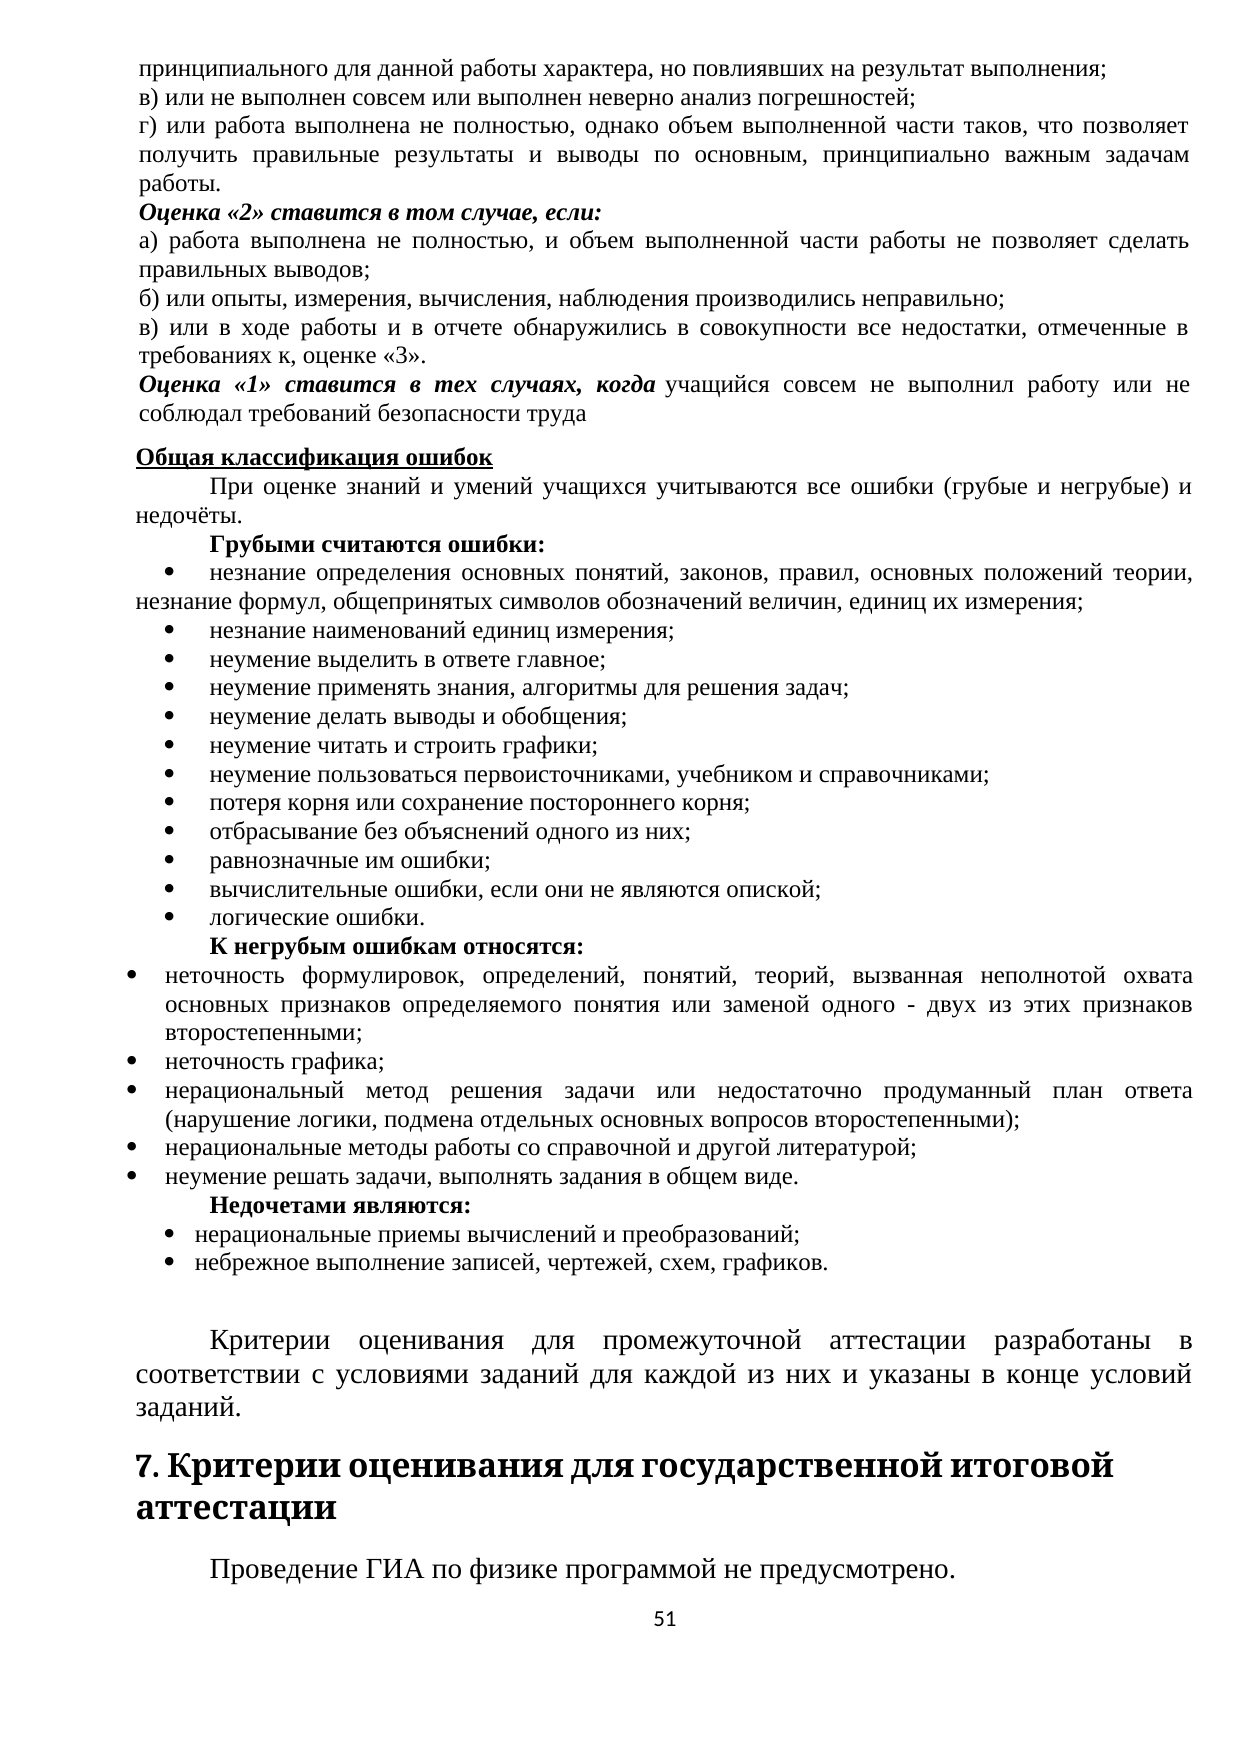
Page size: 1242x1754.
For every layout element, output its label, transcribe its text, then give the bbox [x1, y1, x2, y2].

text Проведение ГИА по физике программой не предусмотрено. [135, 1551, 1194, 1585]
list логические ошибки. [135, 902, 1194, 931]
text Критерии оценивания для промежуточной аттестации разработаны в соответствии с условиями заданий для каждой из них и указаны в конце условий заданий. [135, 1322, 1194, 1423]
list неумение пользоваться первоисточниками, учебником и справочниками; [135, 759, 1194, 787]
list нерациональные приемы вычислений и преобразований; [165, 1219, 1194, 1247]
list неумение применять знания, алгоритмы для решения задач; [135, 672, 1194, 701]
list неумение делать выводы и обобщения; [135, 701, 1194, 730]
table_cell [135, 50, 1194, 442]
text Недочетами являются: [135, 1190, 1194, 1219]
list неумение выделить в ответе главное; [135, 644, 1194, 672]
text При оценке знаний и умений учащихся учитываются все ошибки (грубые и негрубые) и недочёты. [135, 471, 1194, 529]
list неточность формулировок, определений, понятий, теорий, вызванная неполнотой охвата основных признаков определяемого понятия или заменой одного - двух из этих признаков второстепенными; [127, 960, 1194, 1046]
list небрежное выполнение записей, чертежей, схем, графиков. [165, 1247, 1194, 1276]
list равнозначные им ошибки; [135, 845, 1194, 874]
list неточность графика; [127, 1046, 1194, 1075]
text Грубыми считаются ошибки: [135, 529, 1194, 557]
list потеря корня или сохранение постороннего корня; [135, 787, 1194, 816]
list нерациональные методы работы со справочной и другой литературой; [127, 1132, 1194, 1161]
list незнание наименований единиц измерения; [135, 615, 1194, 644]
list неумение читать и строить графики; [135, 730, 1194, 759]
list вычислительные ошибки, если они не являются опиской; [135, 874, 1194, 902]
list нерациональный метод решения задачи или недостаточно продуманный план ответа (нарушение логики, подмена отдельных основных вопросов второстепенными); [127, 1075, 1194, 1132]
text К негрубым ошибкам относятся: [135, 931, 1194, 960]
list неумение решать задачи, выполнять задания в общем виде. [127, 1161, 1194, 1190]
text Общая классификация ошибок [135, 442, 1194, 471]
subtitle 7. Критерии оценивания для государственной итоговой аттестации [135, 1448, 1194, 1528]
list незнание определения основных понятий, законов, правил, основных положений теории, незнание формул, общепринятых символов обозначений величин, единиц их измерения; [135, 557, 1194, 615]
list отбрасывание без объяснений одного из них; [135, 816, 1194, 845]
